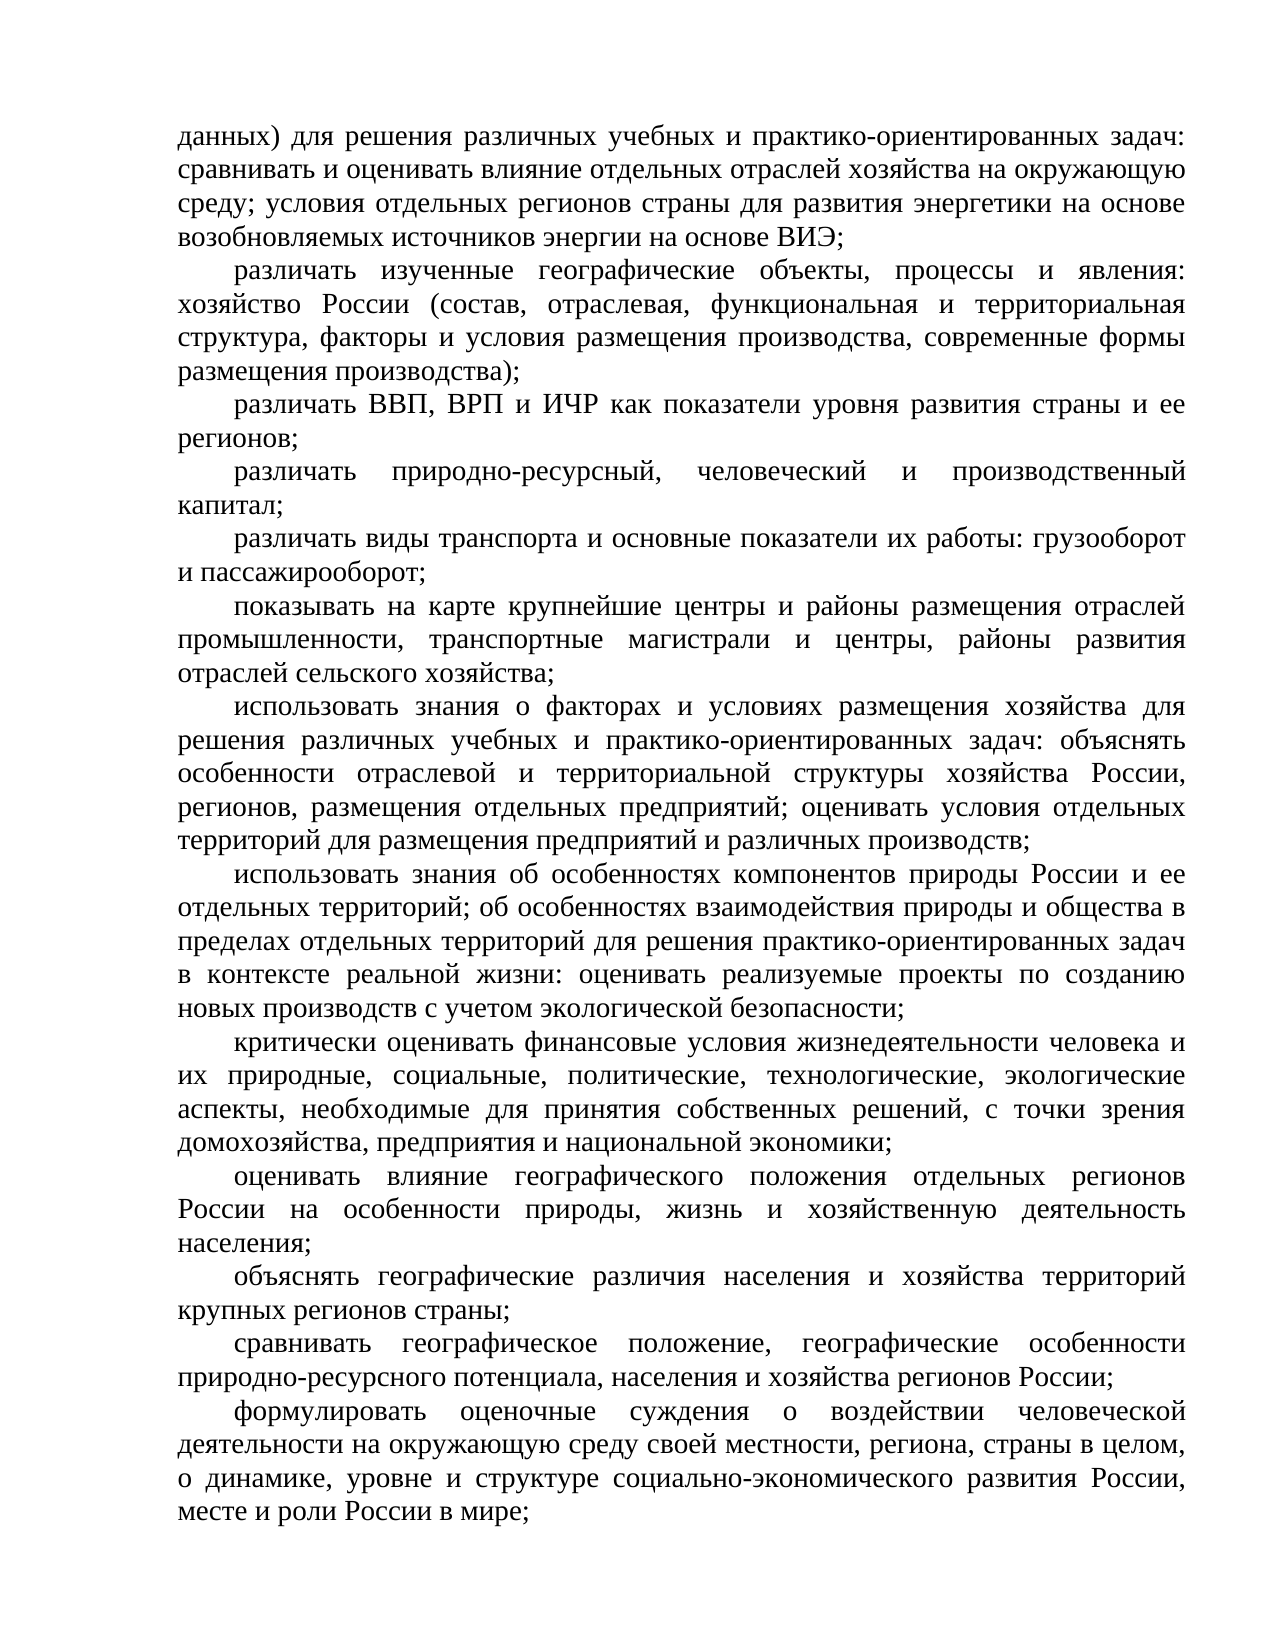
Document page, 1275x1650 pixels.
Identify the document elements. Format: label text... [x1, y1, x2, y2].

text объяснять географические различия населения и хозяйства территорий крупных регионов страны; [177, 1258, 1186, 1326]
text использовать знания о факторах и условиях размещения хозяйства для решения различных учебных и практико-ориентированных задач: объяснять особенности отраслевой и территориальной структуры хозяйства России, регионов, размещения отдельных предприятий; оценивать условия отдельных территорий для размещения предприятий и различных производств; [177, 688, 1186, 856]
text сравнивать географическое положение, географические особенности природно-ресурсного потенциала, населения и хозяйства регионов России; [177, 1326, 1186, 1393]
text критически оценивать финансовые условия жизнедеятельности человека и их природные, социальные, политические, технологические, экологические аспекты, необходимые для принятия собственных решений, с точки зрения домохозяйства, предприятия и национальной экономики; [177, 1024, 1186, 1158]
text различать виды транспорта и основные показатели их работы: грузооборот и пассажирооборот; [177, 521, 1186, 588]
text оценивать влияние географического положения отдельных регионов России на особенности природы, жизнь и хозяйственную деятельность населения; [177, 1158, 1186, 1258]
text показывать на карте крупнейшие центры и районы размещения отраслей промышленности, транспортные магистрали и центры, районы развития отраслей сельского хозяйства; [177, 588, 1186, 688]
text использовать знания об особенностях компонентов природы России и ее отдельных территорий; об особенностях взаимодействия природы и общества в пределах отдельных территорий для решения практико-ориентированных задач в контексте реальной жизни: оценивать реализуемые проекты по созданию новых производств с учетом экологической безопасности; [177, 856, 1186, 1024]
text различать изученные географические объекты, процессы и явления: хозяйство России (состав, отраслевая, функциональная и территориальная структура, факторы и условия размещения производства, современные формы размещения производства); [177, 252, 1186, 386]
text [177, 118, 1186, 252]
text различать природно-ресурсный, человеческий и производственный капитал; [177, 453, 1186, 521]
text формулировать оценочные суждения о воздействии человеческой деятельности на окружающую среду своей местности, региона, страны в целом, о динамике, уровне и структуре социально-экономического развития России, месте и роли России в мире; [177, 1393, 1186, 1527]
text различать ВВП, ВРП и ИЧР как показатели уровня развития страны и ее регионов; [177, 386, 1186, 453]
